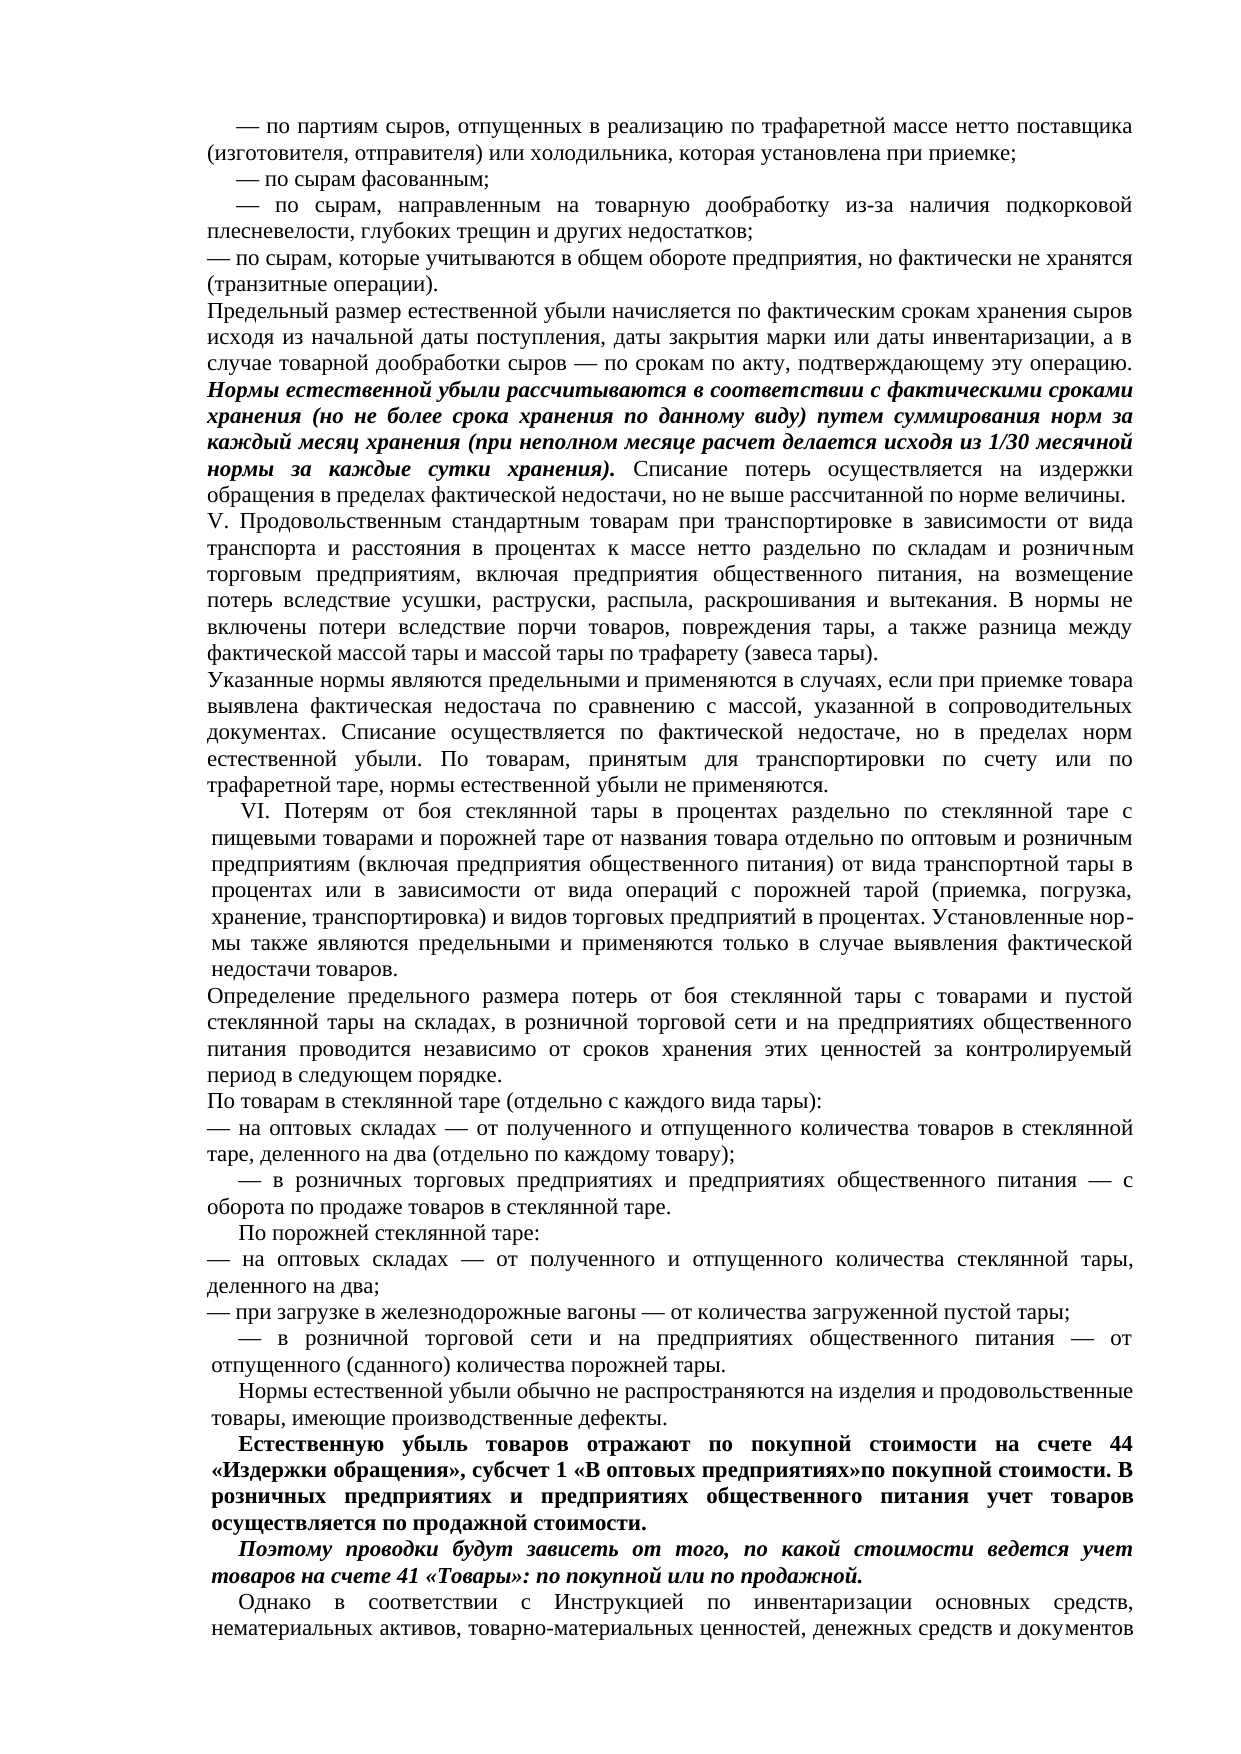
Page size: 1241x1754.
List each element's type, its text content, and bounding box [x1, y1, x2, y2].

text VI. Потерям от боя стеклянной тары в процентах раздельно по стеклянной таре с пищевыми товарами и порожней таре от названия товара отдельно по оптовым и розничным предприятиям (включая предприятия общественного питания) от вида транспортной тары в процентах или в зависимости от вида операций с порожней тарой (приемка, погрузка, хранение, транспортировка) и видов торговых предприятий в процентах. Установленные нормы также являются предельными и применяются только в случае выявления фактической недостачи товаров. [211, 797, 1134, 982]
text — при загрузке в железнодорожные вагоны — от количества загруженной пустой тары; [207, 1298, 1134, 1324]
text Определение предельного размера потерь от боя стеклянной тары с товарами и пустой стеклянной тары на складах, в розничной торговой сети и на предприятиях общественного питания проводится независимо от сроков хранения этих ценностей за контролируемый период в следующем порядке. [207, 982, 1134, 1087]
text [211, 1588, 1134, 1641]
text По порожней стеклянной таре: [207, 1219, 1134, 1245]
text — на оптовых складах — от полученного и отпущенного количества стеклянной тары, деленного на два; [207, 1245, 1134, 1298]
text — на оптовых складах — от полученного и отпущенного количества товаров в стеклянной таре, деленного на два (отдельно по каждому товару); [207, 1114, 1134, 1166]
text Естественную убыль товаров отражают по покупной стоимости на счете 44 «Издержки обращения», субсчет 1 «В оптовых предприятиях»по покупной стоимости. В розничных предприятиях и предприятиях общественного питания учет товаров осуществляется по продажной стоимости. [211, 1430, 1134, 1535]
text — по сырам, направленным на товарную дообработку из-за наличия подкорковой плесневелости, глубоких трещин и других недостатков; [207, 191, 1134, 244]
text — по партиям сыров, отпущенных в реализацию по трафаретной массе нетто поставщика (изготовителя, отправителя) или холодильника, которая установлена при приемке; [207, 112, 1134, 165]
text Указанные нормы являются предельными и применяются в случаях, если при приемке товара выявлена фактическая недостача по сравнению с массой, указанной в сопроводительных документах. Списание осуществляется по фактической недостаче, но в пределах норм естественной убыли. По товарам, принятым для транспортировки по счету или по трафаретной таре, нормы естественной убыли не применяются. [207, 666, 1134, 797]
text — в розничных торговых предприятиях и предприятиях общественного питания — с оборота по продаже товаров в стеклянной таре. [207, 1166, 1134, 1219]
text — в розничной торговой сети и на предприятиях общественного питания — от отпущенного (сданного) количества порожней тары. [211, 1324, 1134, 1377]
text V. Продовольственным стандартным товарам при транспортировке в зависимости от вида транспорта и расстояния в процентах к массе нетто раздельно по складам и розничным торговым предприятиям, включая предприятия общественного питания, на возмещение потерь вследствие усушки, раструски, распыла, раскрошивания и вытекания. В нормы не включены потери вследствие порчи товаров, повреждения тары, а также разница между фактической массой тары и массой тары по трафарету (завеса тары). [207, 507, 1134, 666]
text — по сырам, которые учитываются в общем обороте предприятия, но фактически не хранятся (транзитные операции). [207, 244, 1134, 297]
text Предельный размер естественной убыли начисляется по фактическим срокам хранения сыров исходя из начальной даты поступления, даты закрытия марки или даты инвентаризации, а в случае товарной дообработки сыров — по срокам по акту, подтверждающему эту операцию. Нормы естественной убыли рассчитываются в соответствии с фактическими сроками хранения (но не более срока хранения по данному виду) путем суммирования норм за каждый месяц хранения (при неполном месяце расчет делается исходя из 1/30 месячной нормы за каждые сутки хранения). Списание потерь осуществляется на издержки обращения в пределах фактической недостачи, но не выше рассчитанной по норме величины. [207, 297, 1134, 507]
text Поэтому проводки будут зависеть от того, по какой стоимости ведется учет товаров на счете 41 «Товары»: по покупной или по продажной. [211, 1535, 1134, 1588]
text По товарам в стеклянной таре (отдельно с каждого вида тары): [207, 1087, 1134, 1114]
text Нормы естественной убыли обычно не распространяются на изделия и продовольственные товары, имеющие производственные дефекты. [211, 1377, 1134, 1430]
text — по сырам фасованным; [207, 165, 1134, 191]
